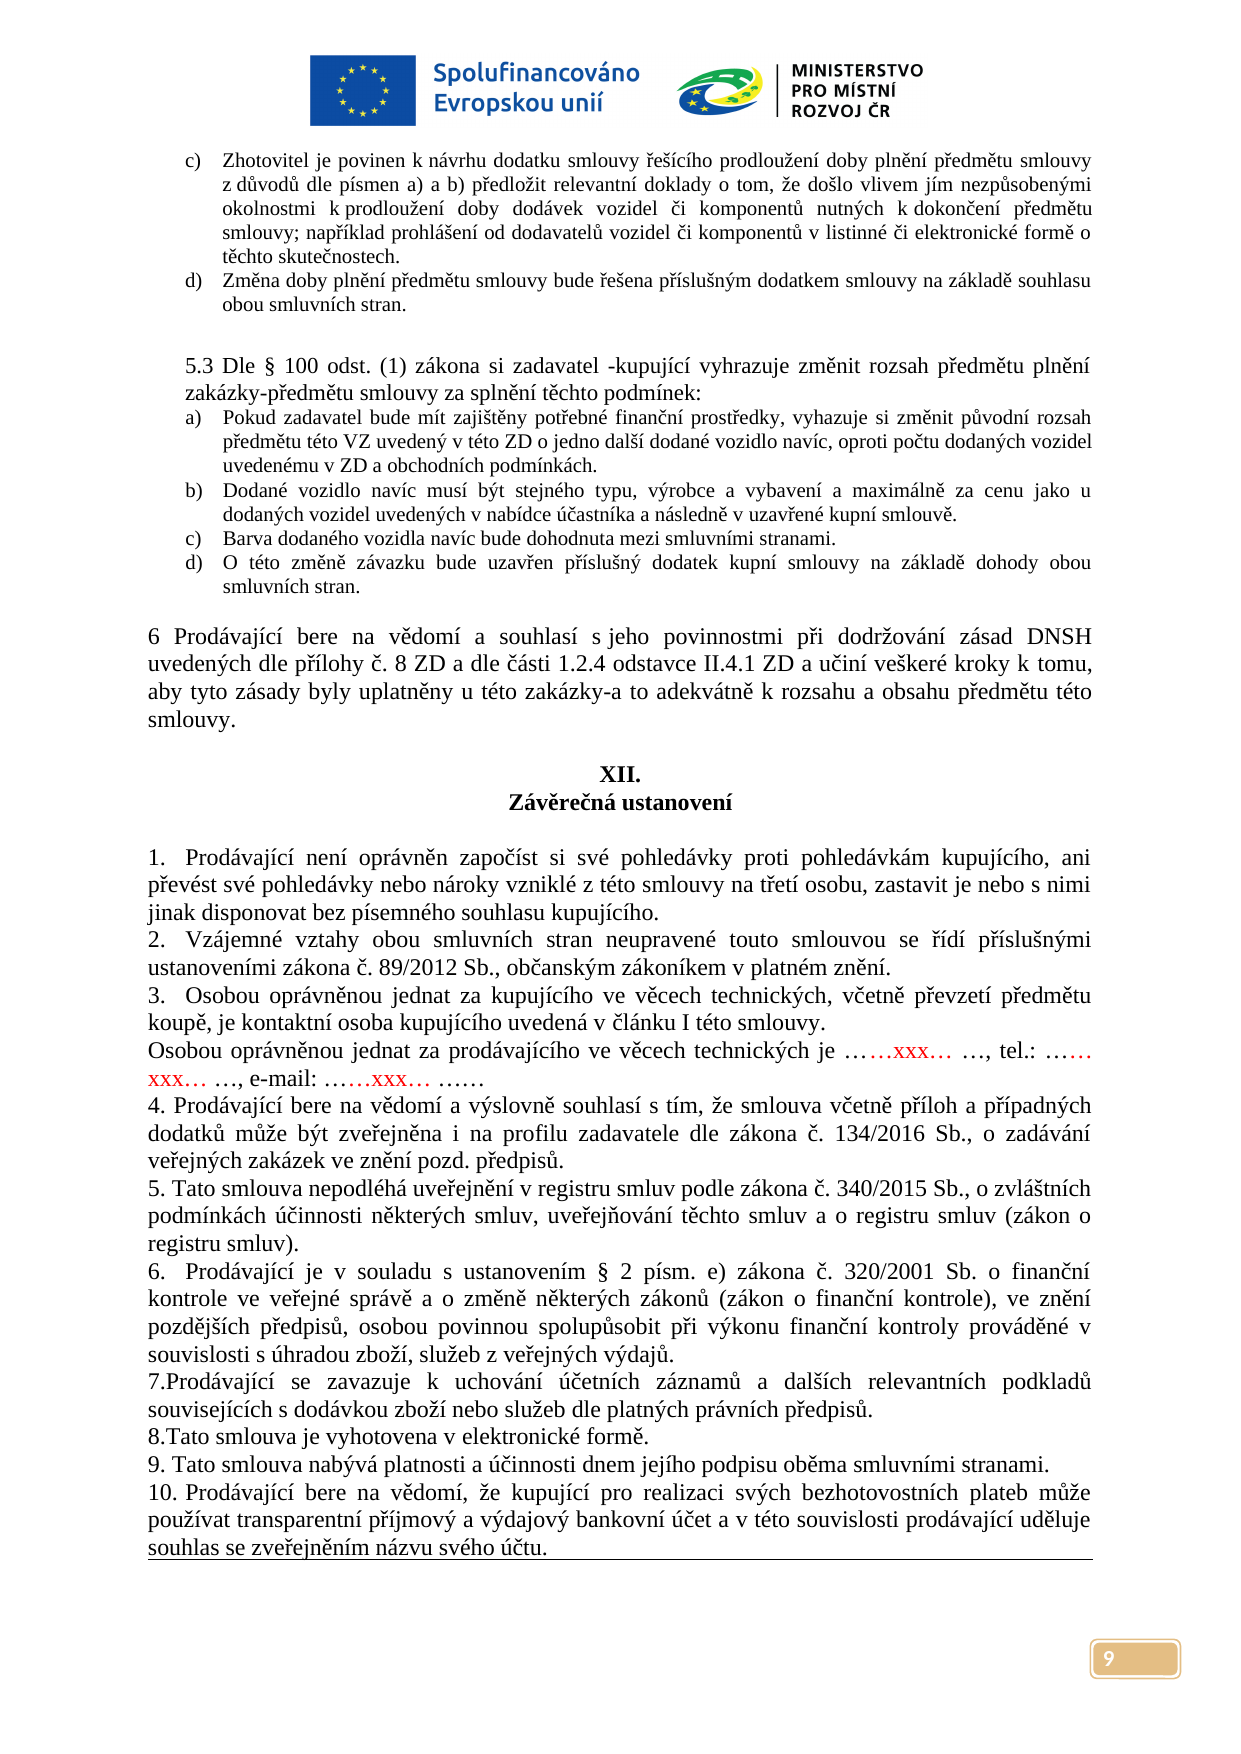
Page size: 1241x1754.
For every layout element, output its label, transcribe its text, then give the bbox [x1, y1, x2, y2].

text 3. Osobou oprávněnou jednat za kupujícího ve věcech technických, včetně převzetí předmětu koupě, je kontaktní osoba kupujícího uvedená v článku I této smlouvy. [148, 981, 1093, 1036]
text 2. Vzájemné vztahy obou smluvních stran neupravené touto smlouvou se řídí příslušnými ustanoveními zákona č. 89/2012 Sb., občanským zákoníkem v platném znění. [148, 926, 1093, 981]
text 9. Tato smlouva nabývá platnosti a účinnosti dnem jejího podpisu oběma smluvními stranami. [148, 1450, 1093, 1478]
list Změna doby plnění předmětu smlouvy bude řešena příslušným dodatkem smlouvy na základě souhlasu obou smluvních stran. [185, 268, 1093, 316]
text 5.3 Dle § 100 odst. (1) zákona si zadavatel -kupující vyhrazuje změnit rozsah předmětu plnění zakázky-předmětu smlouvy za splnění těchto podmínek: [185, 353, 1093, 405]
text Osobou oprávněnou jednat za prodávajícího ve věcech technických je ……xxx… …, tel.: ……xxx… …, e-mail: ……xxx… …… [148, 1036, 1093, 1091]
picture [308, 53, 928, 128]
list O této změně závazku bude uzavřen příslušný dodatek kupní smlouvy na základě dohody obou smluvních stran. [185, 550, 1093, 598]
list Pokud zadavatel bude mít zajištěny potřebné finanční prostředky, vyhazuje si změnit původní rozsah předmětu této VZ uvedený v této ZD o jedno další dodané vozidlo navíc, oproti počtu dodaných vozidel uvedenému v ZD a obchodních podmínkách. [185, 405, 1093, 477]
text Závěrečná ustanovení [148, 787, 1093, 815]
text 6. Prodávající je v souladu s ustanovením § 2 písm. e) zákona č. 320/2001 Sb. o finanční kontrole ve veřejné správě a o změně některých zákonů (zákon o finanční kontrole), ve znění pozdějších předpisů, osobou povinnou spolupůsobit při výkonu finanční kontroly prováděné v souvislosti s úhradou zboží, služeb z veřejných výdajů. [148, 1257, 1093, 1367]
text 7.Prodávající se zavazuje k uchování účetních záznamů a dalších relevantních podkladů souvisejících s dodávkou zboží nebo služeb dle platných právních předpisů. [148, 1367, 1093, 1422]
text 8.Tato smlouva je vyhotovena v elektronické formě. [148, 1422, 1093, 1450]
text 1. Prodávající není oprávněn započíst si své pohledávky proti pohledávkám kupujícího, ani převést své pohledávky nebo nároky vzniklé z této smlouvy na třetí osobu, zastavit je nebo s nimi jinak disponovat bez písemného souhlasu kupujícího. [148, 843, 1093, 926]
list Zhotovitel je povinen k návrhu dodatku smlouvy řešícího prodloužení doby plnění předmětu smlouvy z důvodů dle písmen a) a b) předložit relevantní doklady o tom, že došlo vlivem jím nezpůsobenými okolnostmi k prodloužení doby dodávek vozidel či komponentů nutných k dokončení předmětu smlouvy; například prohlášení od dodavatelů vozidel či komponentů v listinné či elektronické formě o těchto skutečnostech. [185, 148, 1093, 268]
text 10. Prodávající bere na vědomí, že kupující pro realizaci svých bezhotovostních plateb může používat transparentní příjmový a výdajový bankovní účet a v této souvislosti prodávající uděluje souhlas se zveřejněním názvu svého účtu. [148, 1478, 1093, 1559]
text XII. [148, 760, 1093, 787]
list Dodané vozidlo navíc musí být stejného typu, výrobce a vybavení a maximálně za cenu jako u dodaných vozidel uvedených v nabídce účastníka a následně v uzavřené kupní smlouvě. [185, 477, 1093, 526]
list Barva dodaného vozidla navíc bude dohodnuta mezi smluvními stranami. [185, 526, 1093, 550]
text 5. Tato smlouva nepodléhá uveřejnění v registru smluv podle zákona č. 340/2015 Sb., o zvláštních podmínkách účinnosti některých smluv, uveřejňování těchto smluv a o registru smluv (zákon o registru smluv). [148, 1174, 1093, 1257]
text 6 Prodávající bere na vědomí a souhlasí s jeho povinnostmi při dodržování zásad DNSH uvedených dle přílohy č. 8 ZD a dle části 1.2.4 odstavce II.4.1 ZD a učiní veškeré kroky k tomu, aby tyto zásady byly uplatněny u této zakázky-a to adekvátně k rozsahu a obsahu předmětu této smlouvy. [148, 622, 1093, 732]
text 4. Prodávající bere na vědomí a výslovně souhlasí s tím, že smlouva včetně příloh a případných dodatků může být zveřejněna i na profilu zadavatele dle zákona č. 134/2016 Sb., o zadávání veřejných zakázek ve znění pozd. předpisů. [148, 1091, 1093, 1174]
